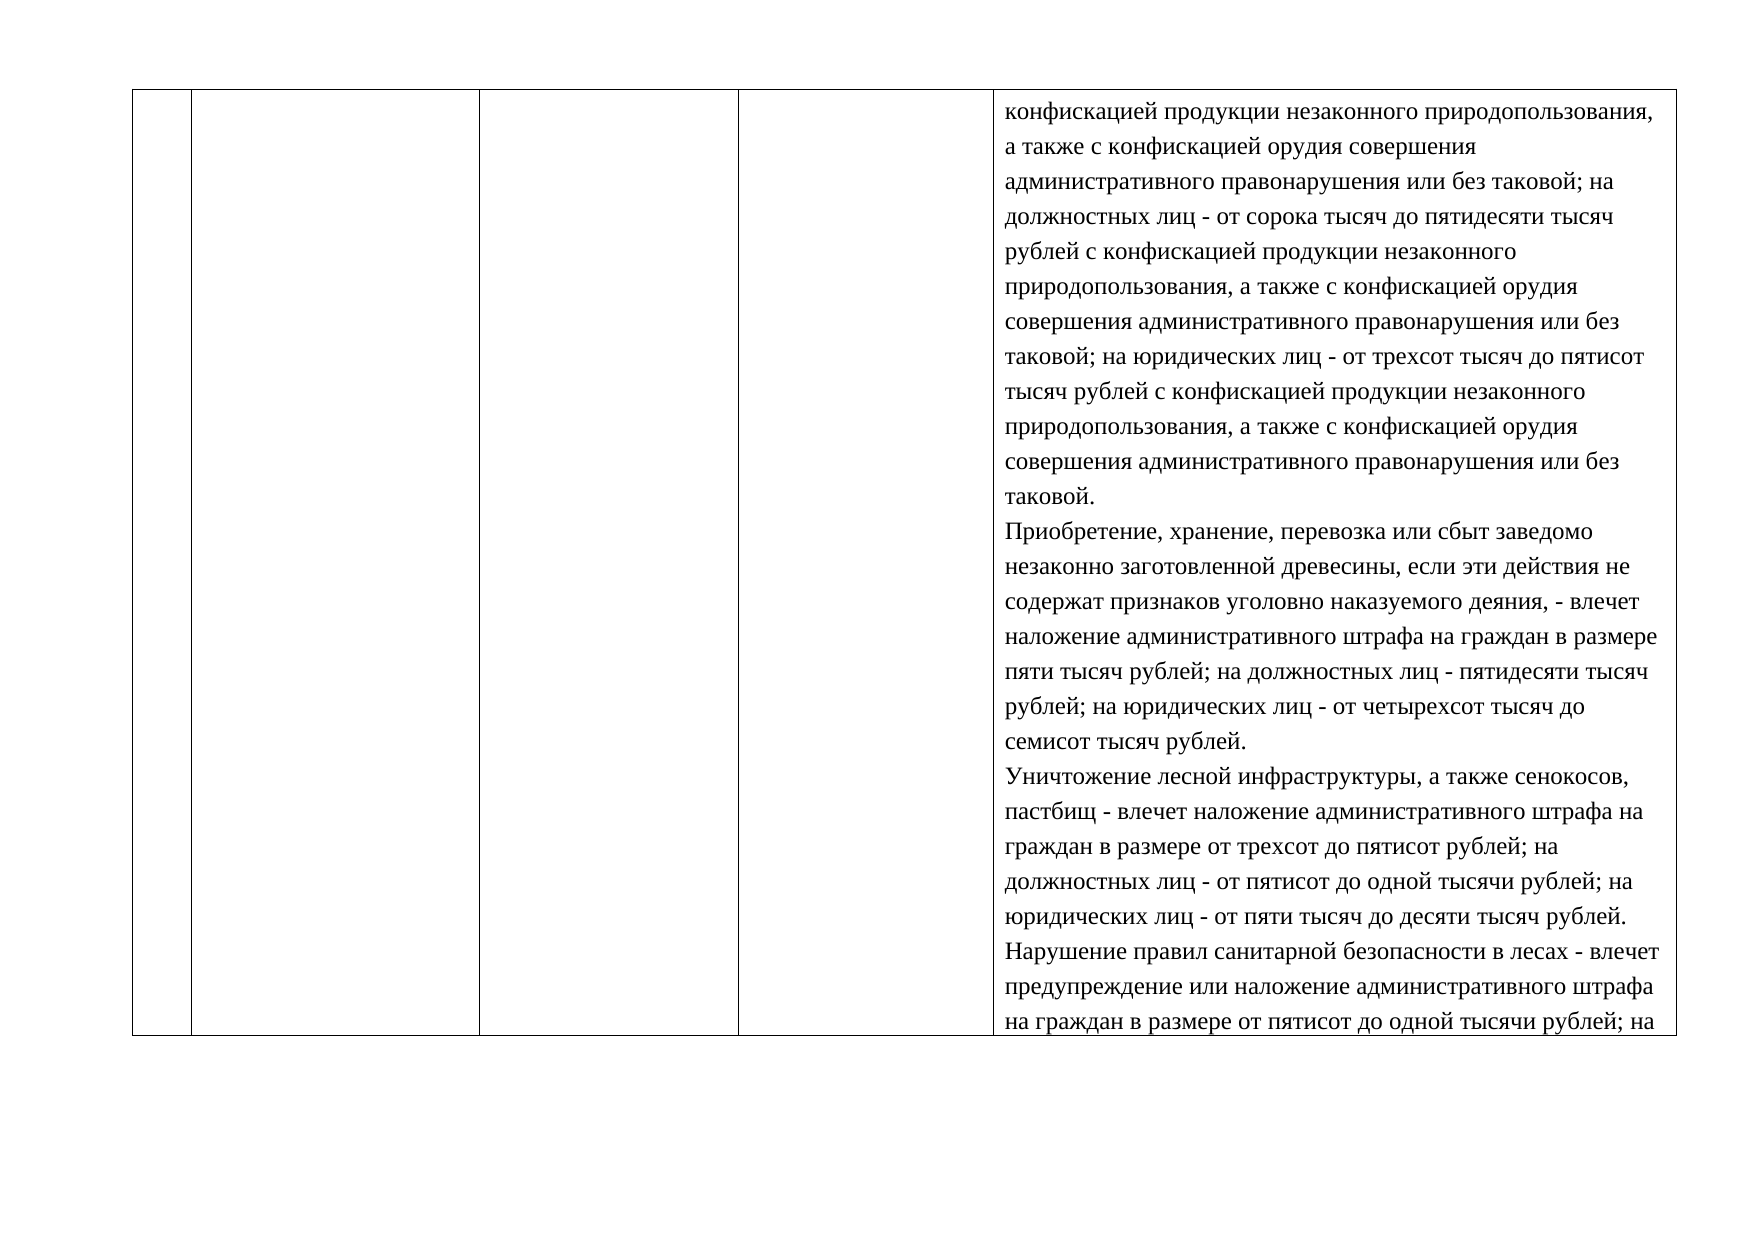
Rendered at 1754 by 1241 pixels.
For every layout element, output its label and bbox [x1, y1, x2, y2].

table_cell [480, 90, 738, 1034]
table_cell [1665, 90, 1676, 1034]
table_cell [192, 90, 479, 1034]
table_cell [133, 90, 191, 1034]
table_cell [739, 90, 993, 1034]
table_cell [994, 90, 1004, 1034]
